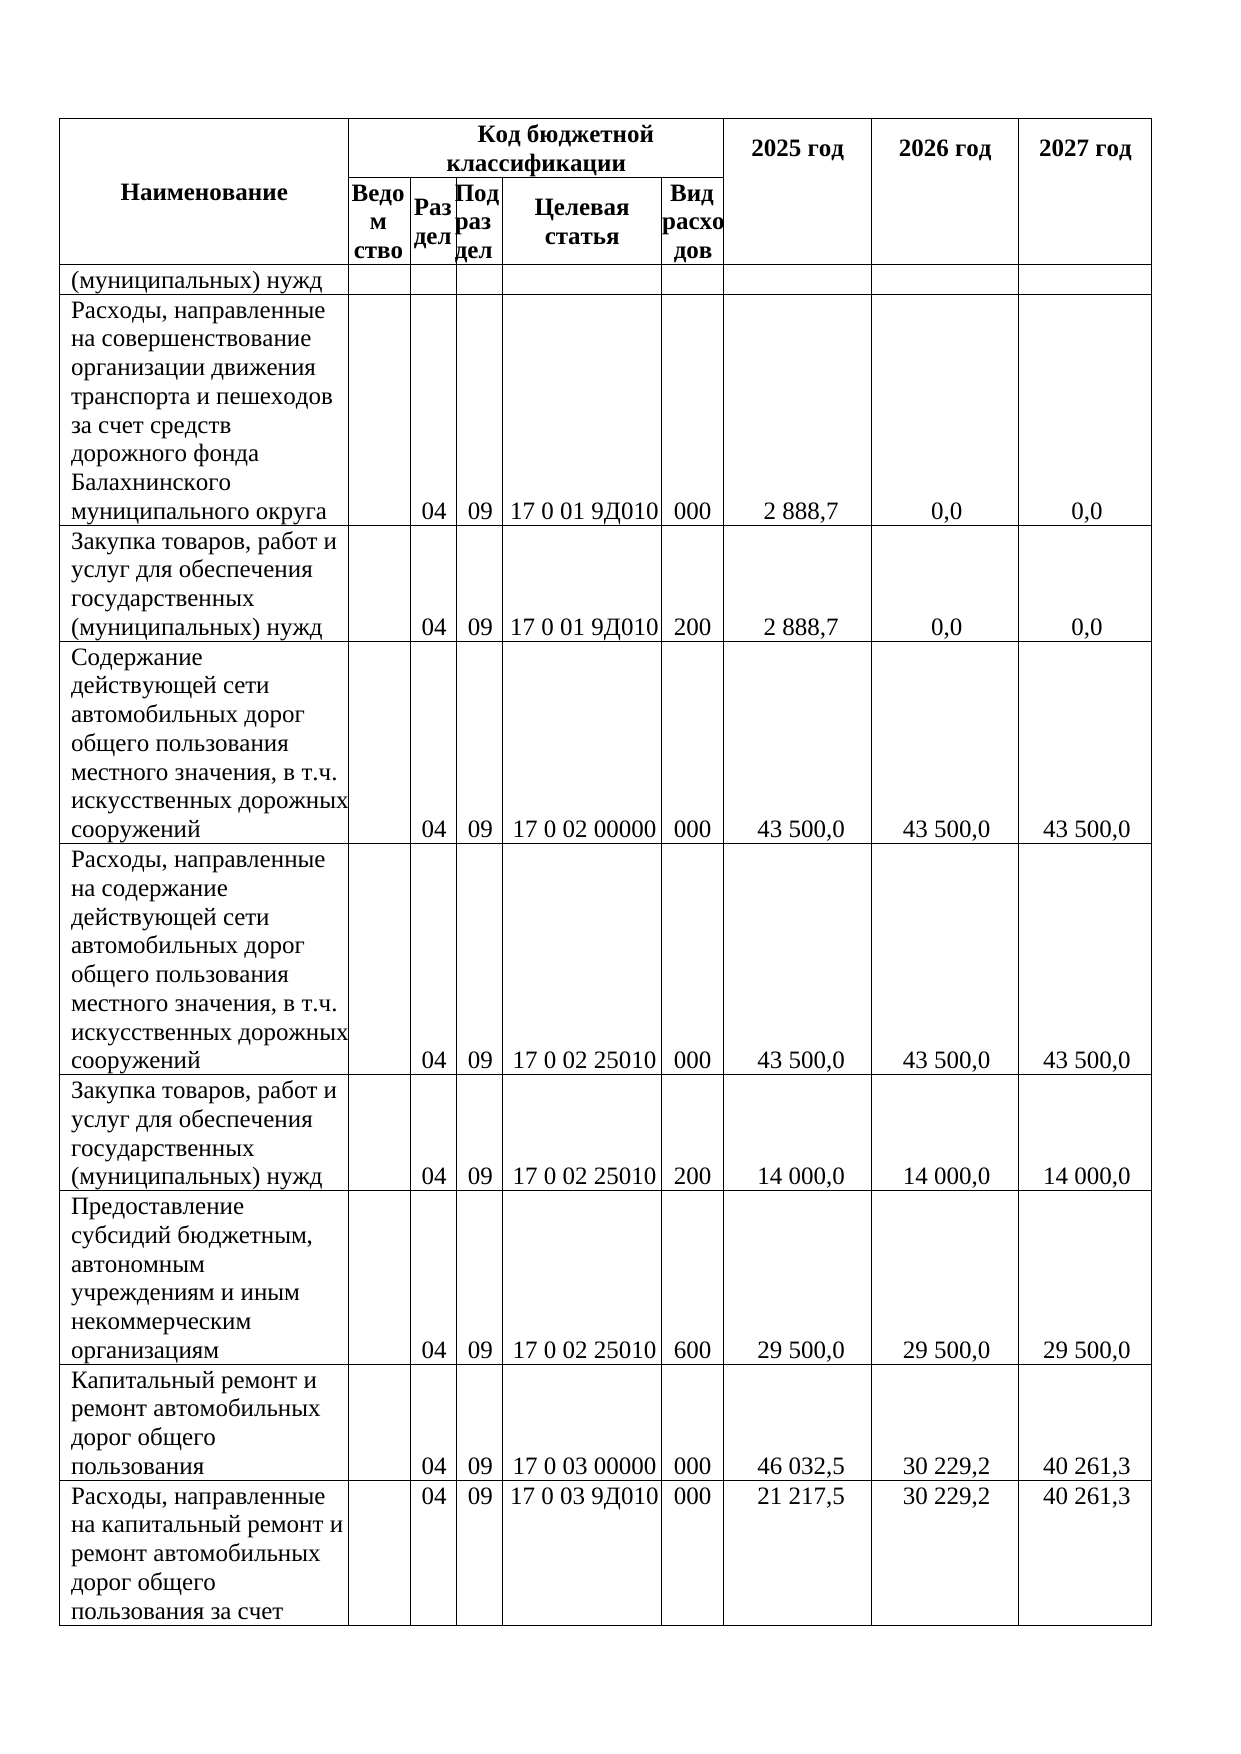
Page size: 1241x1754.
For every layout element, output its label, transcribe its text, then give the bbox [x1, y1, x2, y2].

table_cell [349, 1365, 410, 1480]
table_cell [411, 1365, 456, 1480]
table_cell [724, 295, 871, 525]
table_cell [872, 177, 1018, 264]
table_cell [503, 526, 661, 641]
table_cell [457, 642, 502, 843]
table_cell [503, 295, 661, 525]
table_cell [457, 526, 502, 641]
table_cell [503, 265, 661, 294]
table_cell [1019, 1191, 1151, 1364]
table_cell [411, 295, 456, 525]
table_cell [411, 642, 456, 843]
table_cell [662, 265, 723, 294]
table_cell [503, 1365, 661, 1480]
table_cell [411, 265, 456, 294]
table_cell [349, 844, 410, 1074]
table_header Код бюджетной классификации [349, 119, 723, 177]
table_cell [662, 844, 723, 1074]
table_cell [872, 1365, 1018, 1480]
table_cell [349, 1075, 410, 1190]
table_cell [1019, 177, 1151, 264]
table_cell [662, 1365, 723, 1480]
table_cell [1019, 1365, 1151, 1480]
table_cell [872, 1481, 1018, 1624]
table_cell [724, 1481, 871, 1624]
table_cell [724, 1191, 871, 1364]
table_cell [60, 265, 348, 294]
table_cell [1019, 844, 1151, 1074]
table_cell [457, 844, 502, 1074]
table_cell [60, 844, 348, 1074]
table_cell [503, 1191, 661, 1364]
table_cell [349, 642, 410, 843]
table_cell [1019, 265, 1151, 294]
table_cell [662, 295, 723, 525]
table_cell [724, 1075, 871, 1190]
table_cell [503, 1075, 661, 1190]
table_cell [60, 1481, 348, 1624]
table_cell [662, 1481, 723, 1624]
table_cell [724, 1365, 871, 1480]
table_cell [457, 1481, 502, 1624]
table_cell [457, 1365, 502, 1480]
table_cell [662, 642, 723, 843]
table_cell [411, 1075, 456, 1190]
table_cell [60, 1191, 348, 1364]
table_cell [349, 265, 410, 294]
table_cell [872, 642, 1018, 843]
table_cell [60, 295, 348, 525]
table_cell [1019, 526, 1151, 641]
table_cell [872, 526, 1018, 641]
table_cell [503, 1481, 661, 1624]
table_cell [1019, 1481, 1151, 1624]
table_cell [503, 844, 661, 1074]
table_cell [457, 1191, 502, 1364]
table_cell Целевая статья [503, 178, 661, 264]
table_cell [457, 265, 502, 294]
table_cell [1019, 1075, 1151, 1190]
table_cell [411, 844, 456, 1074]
table_header 2025 год [724, 119, 871, 177]
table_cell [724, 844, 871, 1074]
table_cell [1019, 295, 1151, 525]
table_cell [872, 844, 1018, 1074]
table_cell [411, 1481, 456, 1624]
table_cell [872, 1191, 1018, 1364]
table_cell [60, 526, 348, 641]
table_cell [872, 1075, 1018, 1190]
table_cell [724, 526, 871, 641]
table_cell Раз дел [411, 178, 456, 264]
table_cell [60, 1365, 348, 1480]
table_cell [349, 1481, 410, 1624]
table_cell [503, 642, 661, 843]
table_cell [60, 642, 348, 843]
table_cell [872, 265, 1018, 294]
table_header 2026 год [872, 119, 1018, 177]
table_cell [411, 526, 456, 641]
table_header Наименование [60, 119, 348, 264]
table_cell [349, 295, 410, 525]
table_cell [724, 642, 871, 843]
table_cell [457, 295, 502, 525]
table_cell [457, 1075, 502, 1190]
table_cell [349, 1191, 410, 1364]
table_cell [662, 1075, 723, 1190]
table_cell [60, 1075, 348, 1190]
table_cell Под раз дел [457, 178, 502, 264]
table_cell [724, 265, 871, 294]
table_cell Ведом ство [349, 178, 410, 264]
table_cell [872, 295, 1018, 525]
table_header 2027 год [1019, 119, 1151, 177]
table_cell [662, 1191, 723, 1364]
table_cell Вид расходов [662, 178, 723, 264]
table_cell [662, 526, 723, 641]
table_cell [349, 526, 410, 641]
table_cell [724, 177, 871, 264]
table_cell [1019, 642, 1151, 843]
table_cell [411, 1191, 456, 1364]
